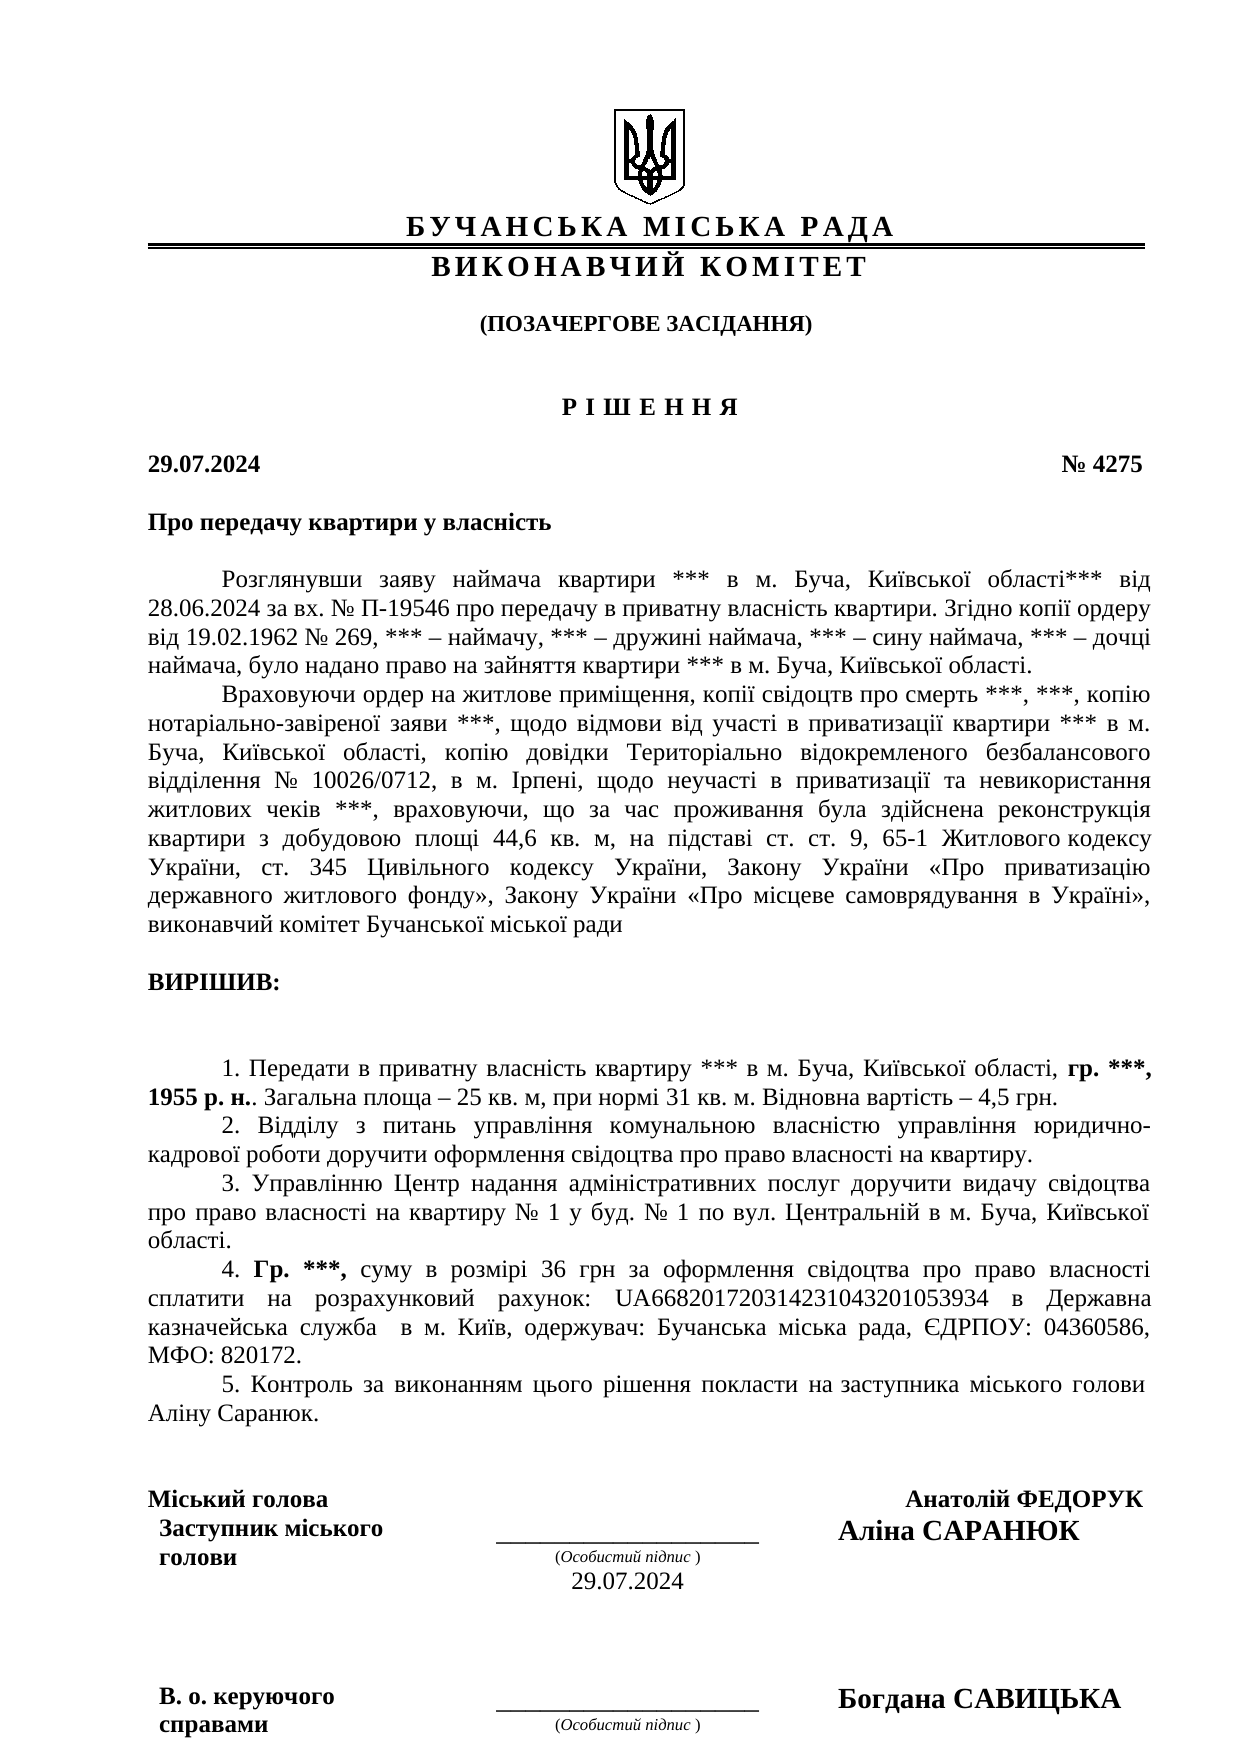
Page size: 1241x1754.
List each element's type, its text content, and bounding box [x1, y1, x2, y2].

table_header Заступник міського голови [148, 1513, 443, 1681]
text Про передачу квартири у власність [148, 507, 1152, 536]
text ВИРІШИВ: [148, 967, 1152, 996]
text 2. Відділу з питань управління комунальною власністю управління юридично-кадрової роботи доручити оформлення свідоцтва про право власності на квартиру. [148, 1111, 1152, 1168]
text 29.07.2024 № 4275 [148, 449, 1152, 478]
text РІШЕННЯ [148, 392, 1152, 421]
text Міський голова Анатолій ФЕДОРУК [148, 1484, 1152, 1513]
table_header Аліна САРАНЮК [812, 1513, 1191, 1681]
text БУЧАНСЬКА МІСЬКА РАДА [148, 209, 1152, 243]
text 3. Управлінню Центр надання адміністративних послуг доручити видачу свідоцтва про право власності на квартиру № 1 у буд. № 1 по вул. Центральній в м. Буча, Київської області. [148, 1168, 1152, 1254]
text Враховуючи ордер на житлове приміщення, копії свідоцтв про смерть ***, ***, копію нотаріально-завіреної заяви ***, щодо відмови від участі в приватизації квартири *** в м. Буча, Київської області, копію довідки Територіально відокремленого безбалансового відділення № 10026/0712, в м. Ірпені, щодо неучасті в приватизації та невикористання житлових чеків ***, враховуючи, що за час проживання була здійснена реконструкція квартири з добудовою площі 44,6 кв. м, на підставі ст. ст. 9, 65-1 Житлового кодексу України, ст. 345 Цивільного кодексу України, Закону України «Про приватизацію державного житлового фонду», Закону України «Про місцеве самоврядування в Україні», виконавчий комітет Бучанської міської ради [148, 679, 1152, 938]
table_header __________________ (Особистий підпис ) 29.07.2024 [443, 1513, 812, 1681]
table_cell Богдана САВИЦЬКА [812, 1681, 1191, 1739]
text 5. Контроль за виконанням цього рішення покласти на заступника міського голови Аліну Саранюк. [148, 1369, 1152, 1427]
table_header ВИКОНАВЧИЙ КОМІТЕТ (ПОЗАЧЕРГОВЕ ЗАСІДАННЯ) [148, 249, 1144, 363]
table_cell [443, 1681, 812, 1739]
text Розглянувши заяву наймача квартири *** в м. Буча, Київської області*** від 28.06.2024 за вх. № П-19546 про передачу в приватну власність квартири. Згідно копії ордеру від 19.02.1962 № 269, *** – наймачу, *** – дружині наймача, *** – сину наймача, *** – дочці наймача, було надано право на зайняття квартири *** в м. Буча, Київської області. [148, 564, 1152, 679]
text 4. Гр. ***, суму в розмірі 36 грн за оформлення свідоцтва про право власності сплатити на розрахунковий рахунок: UA668201720314231043201053934 в Державна казначейська служба в м. Київ, одержувач: Бучанська міська рада, ЄДРПОУ: 04360586, МФО: 820172. [148, 1254, 1152, 1369]
text 1. Передати в приватну власність квартиру *** в м. Буча, Київської області, гр. ***, 1955 р. н.. Загальна площа – 25 кв. м, при нормі 31 кв. м. Відновна вартість – 4,5 грн. [148, 1053, 1152, 1111]
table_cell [148, 1681, 443, 1739]
